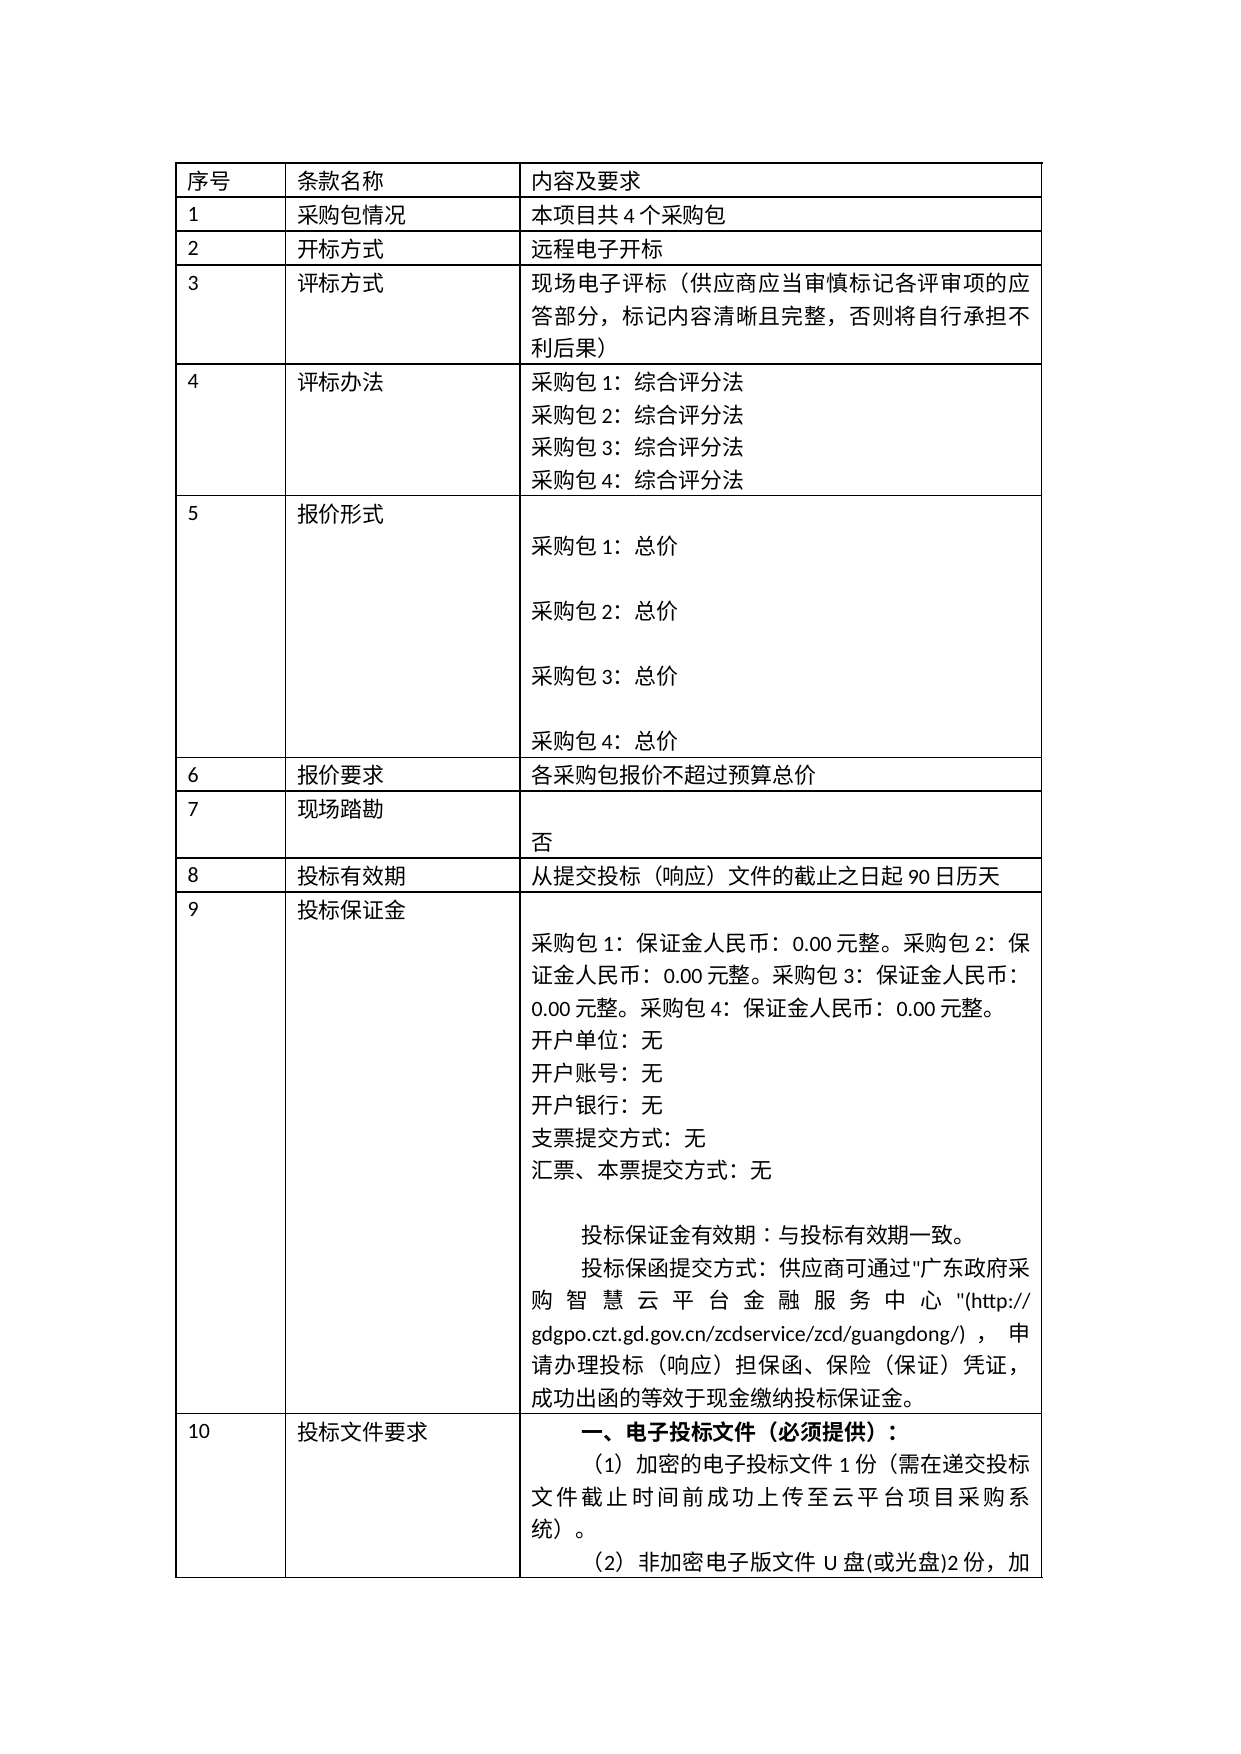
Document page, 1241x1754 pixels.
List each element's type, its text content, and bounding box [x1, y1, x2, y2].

table_cell 采购包1：总价 采购包2：总价 采购包3：总价 采购包4：总价 [521, 496, 1041, 756]
table_cell 评标办法 [286, 365, 519, 495]
table_cell 条款名称 [286, 164, 519, 196]
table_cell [521, 1414, 1041, 1577]
table_cell 本项目共4个采购包 [521, 198, 1041, 230]
table_cell 否 [521, 792, 1041, 857]
table_cell 报价要求 [286, 758, 519, 790]
table_cell 投标文件要求 [286, 1414, 519, 1577]
table_cell 采购包1：综合评分法 采购包2：综合评分法 采购包3：综合评分法 采购包4：综合评分法 [521, 365, 1041, 495]
table_cell 各采购包报价不超过预算总价 [521, 758, 1041, 790]
table_cell 7 [177, 792, 285, 857]
table_cell 2 [177, 232, 285, 264]
table_cell 1 [177, 198, 285, 230]
table_cell 8 [177, 859, 285, 891]
table_cell 序号 [177, 164, 285, 196]
table_cell 现场踏勘 [286, 792, 519, 857]
table_cell 3 [177, 266, 285, 363]
table_cell 开标方式 [286, 232, 519, 264]
table_cell 9 [177, 893, 285, 1413]
table_cell 6 [177, 758, 285, 790]
table_cell 4 [177, 365, 285, 495]
table_cell 10 [177, 1414, 285, 1577]
table_cell 5 [177, 496, 285, 756]
table_cell 投标有效期 [286, 859, 519, 891]
table_cell 采购包1：保证金人民币：0.00元整。采购包2：保证金人民币：0.00元整。采购包3：保证金人民币：0.00元整。采购包4：保证金人民币：0.00元整。 开户单位：无 开户账号：无 开户银行：无 支票提交方式：无 汇票、本票提交方式：无 投标保证金有效期∶与投标有效期一致。 投标保函提交方式：供应商可通过"广东政府采购智慧云平台金融服务中心"(http://gdgpo.czt.gd.gov.cn/zcdservice/zcd/guangdong/)，申请办理投标（响应）担保函、保险（保证）凭证，成功出函的等效于现金缴纳投标保证金。 [521, 893, 1041, 1413]
table_cell 报价形式 [286, 496, 519, 756]
table_cell 远程电子开标 [521, 232, 1041, 264]
table_cell 现场电子评标（供应商应当审慎标记各评审项的应答部分，标记内容清晰且完整，否则将自行承担不利后果） [521, 266, 1041, 363]
table_cell 采购包情况 [286, 198, 519, 230]
table_cell 从提交投标（响应）文件的截止之日起90日历天 [521, 859, 1041, 891]
table_cell 评标方式 [286, 266, 519, 363]
table_cell 内容及要求 [521, 164, 1041, 196]
table_cell 投标保证金 [286, 893, 519, 1413]
